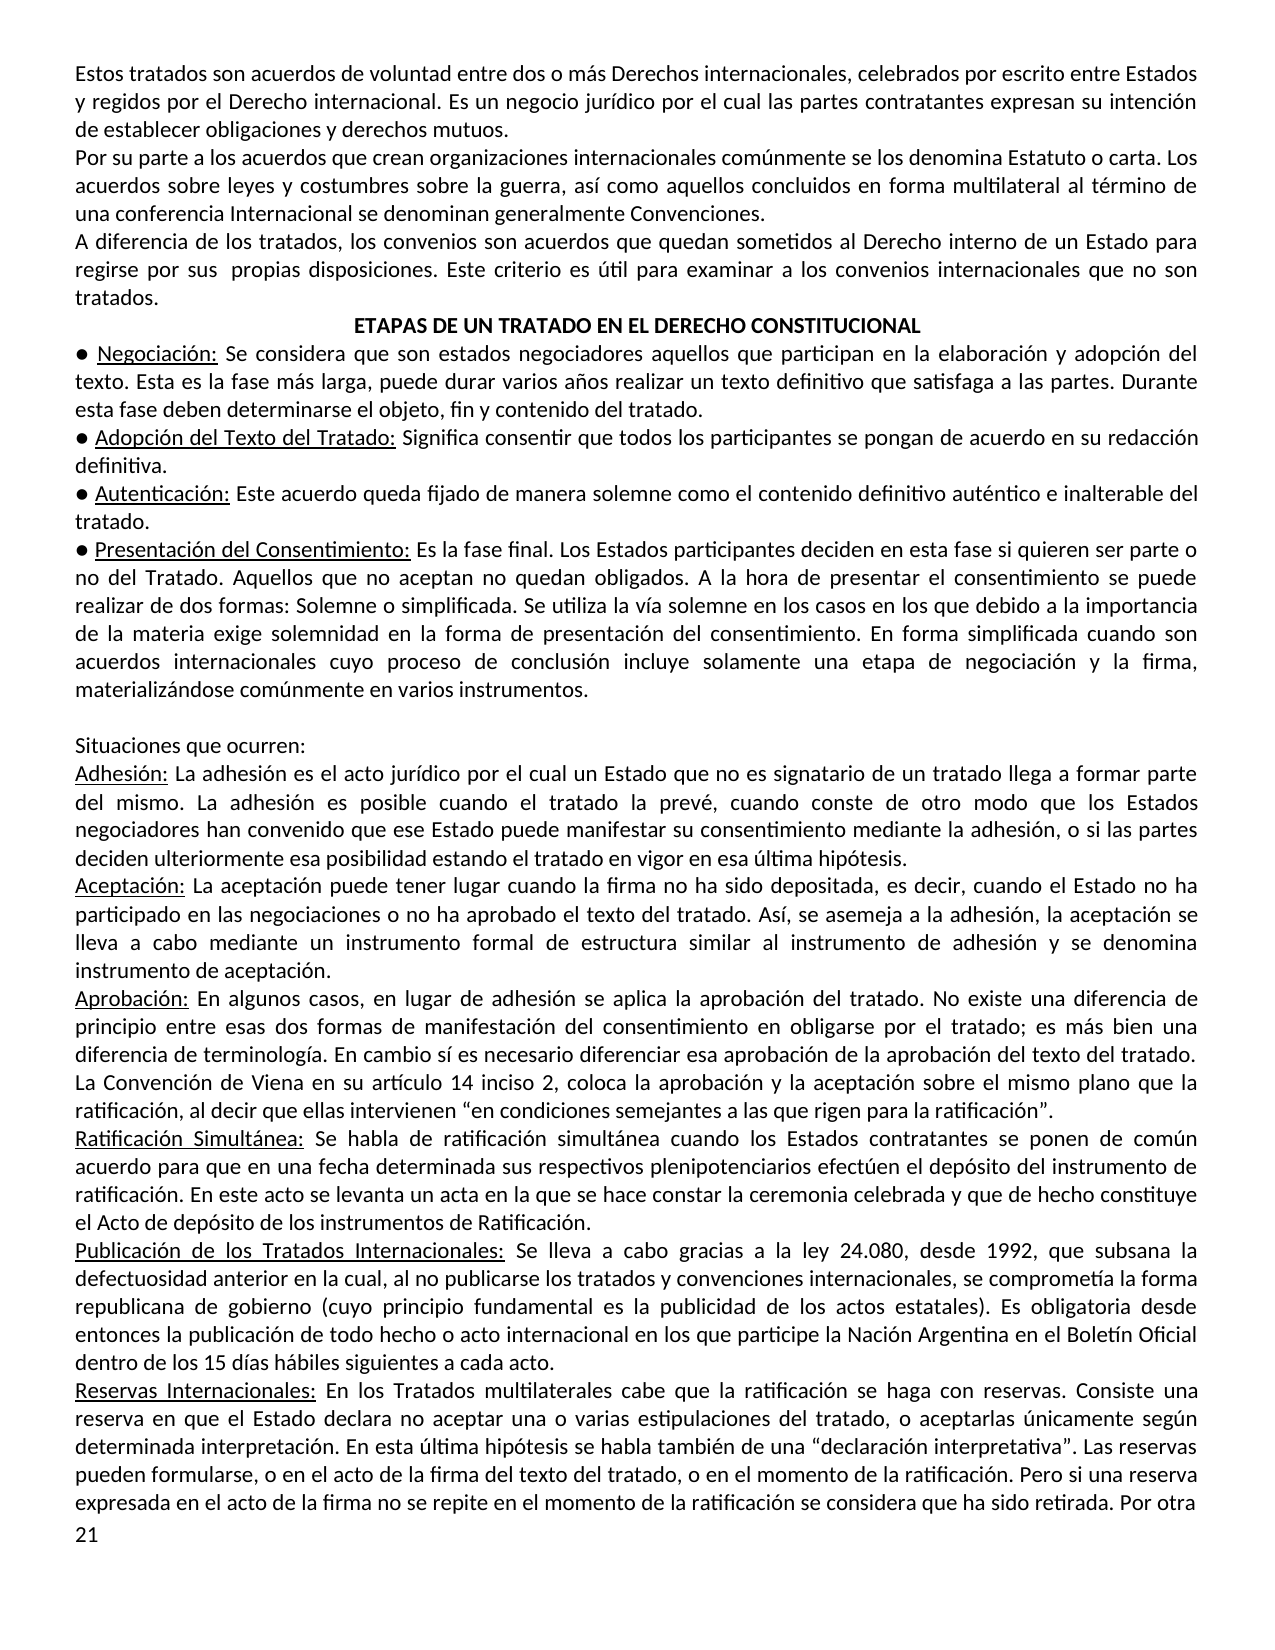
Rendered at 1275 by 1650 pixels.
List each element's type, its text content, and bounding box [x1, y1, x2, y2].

text Publicación de los Tratados Internacionales: Se lleva a cabo gracias a la ley 24.080, desde 1992, que subsana la defectuosidad anterior en la cual, al no publicarse los tratados y convenciones internacionales, se comprometía la forma republicana de gobierno (cuyo principio fundamental es la publicidad de los actos estatales). Es obligatoria desde entonces la publicación de todo hecho o acto internacional en los que participe la Nación Argentina en el Boletín Oficial dentro de los 15 días hábiles siguientes a cada acto. [75, 1236, 1200, 1376]
text ● Autenticación: Este acuerdo queda fijado de manera solemne como el contenido definitivo auténtico e inalterable del tratado. [75, 479, 1200, 535]
text Aceptación: La aceptación puede tener lugar cuando la firma no ha sido depositada, es decir, cuando el Estado no ha participado en las negociaciones o no ha aprobado el texto del tratado. Así, se asemeja a la adhesión, la aceptación se lleva a cabo mediante un instrumento formal de estructura similar al instrumento de adhesión y se denomina instrumento de aceptación. [75, 872, 1200, 984]
text Ratificación Simultánea: Se habla de ratificación simultánea cuando los Estados contratantes se ponen de común acuerdo para que en una fecha determinada sus respectivos plenipotenciarios efectúen el depósito del instrumento de ratificación. En este acto se levanta un acta en la que se hace constar la ceremonia celebrada y que de hecho constituye el Acto de depósito de los instrumentos de Ratificación. [75, 1124, 1200, 1236]
text ● Negociación: Se considera que son estados negociadores aquellos que participan en la elaboración y adopción del texto. Esta es la fase más larga, puede durar varios años realizar un texto definitivo que satisfaga a las partes. Durante esta fase deben determinarse el objeto, fin y contenido del tratado. [75, 339, 1200, 423]
text Aprobación: En algunos casos, en lugar de adhesión se aplica la aprobación del tratado. No existe una diferencia de principio entre esas dos formas de manifestación del consentimiento en obligarse por el tratado; es más bien una diferencia de terminología. En cambio sí es necesario diferenciar esa aprobación de la aprobación del texto del tratado. La Convención de Viena en su artículo 14 inciso 2, coloca la aprobación y la aceptación sobre el mismo plano que la ratificación, al decir que ellas intervienen “en condiciones semejantes a las que rigen para la ratificación”. [75, 984, 1200, 1124]
list Por su parte a los acuerdos que crean organizaciones internacionales comúnmente se los denomina Estatuto o carta. Los acuerdos sobre leyes y costumbres sobre la guerra, así como aquellos concluidos en forma multilateral al término de una conferencia Internacional se denominan generalmente Convenciones. [75, 143, 1200, 227]
text ● Adopción del Texto del Tratado: Significa consentir que todos los participantes se pongan de acuerdo en su redacción definitiva. [75, 423, 1200, 479]
list A diferencia de los tratados, los convenios son acuerdos que quedan sometidos al Derecho interno de un Estado para regirse por sus propias disposiciones. Este criterio es útil para examinar a los convenios internacionales que no son tratados. [75, 227, 1200, 311]
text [75, 1376, 1200, 1516]
text ● Presentación del Consentimiento: Es la fase final. Los Estados participantes deciden en esta fase si quieren ser parte o no del Tratado. Aquellos que no aceptan no quedan obligados. A la hora de presentar el consentimiento se puede realizar de dos formas: Solemne o simplificada. Se utiliza la vía solemne en los casos en los que debido a la importancia de la materia exige solemnidad en la forma de presentación del consentimiento. En forma simplificada cuando son acuerdos internacionales cuyo proceso de conclusión incluye solamente una etapa de negociación y la firma, materializándose comúnmente en varios instrumentos. [75, 535, 1200, 703]
text Adhesión: La adhesión es el acto jurídico por el cual un Estado que no es signatario de un tratado llega a formar parte del mismo. La adhesión es posible cuando el tratado la prevé, cuando conste de otro modo que los Estados negociadores han convenido que ese Estado puede manifestar su consentimiento mediante la adhesión, o si las partes deciden ulteriormente esa posibilidad estando el tratado en vigor en esa última hipótesis. [75, 759, 1200, 872]
list ETAPAS DE UN TRATADO EN EL DERECHO CONSTITUCIONAL [75, 311, 1200, 339]
list Estos tratados son acuerdos de voluntad entre dos o más Derechos internacionales, celebrados por escrito entre Estados y regidos por el Derecho internacional. Es un negocio jurídico por el cual las partes contratantes expresan su intención de establecer obligaciones y derechos mutuos. [75, 59, 1200, 143]
text Situaciones que ocurren: [75, 732, 1200, 759]
